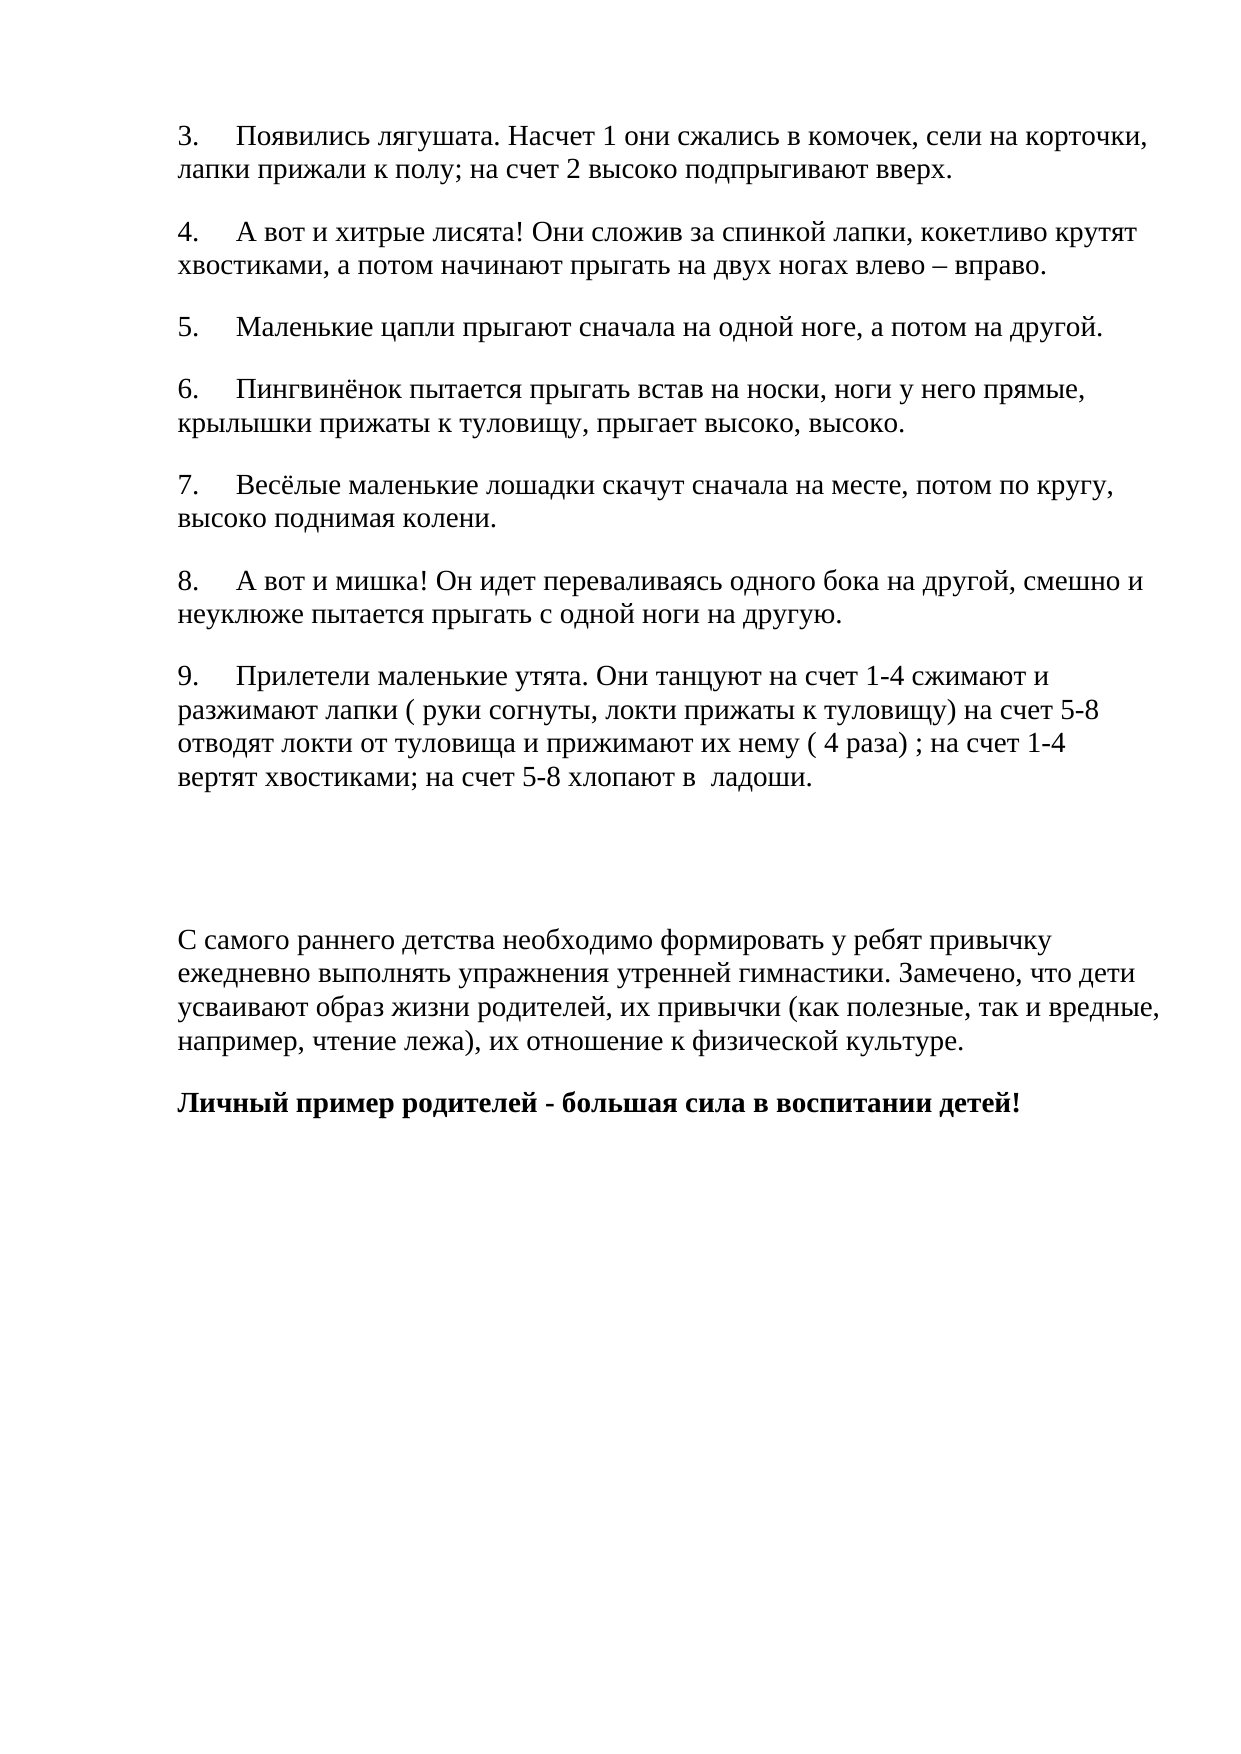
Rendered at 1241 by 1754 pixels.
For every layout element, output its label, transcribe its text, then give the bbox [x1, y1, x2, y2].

text 9. Прилетели маленькие утята. Они танцуют на счет 1-4 сжимают и разжимают лапки ( руки согнуты, локти прижаты к туловищу) на счет 5-8 отводят локти от туловища и прижимают их нему ( 4 раза) ; на счет 1-4 вертят хвостиками; на счет 5-8 хлопают в ладоши. [177, 658, 1152, 792]
text 3. Появились лягушата. Насчет 1 они сжались в комочек, сели на корточки, лапки прижали к полу; на счет 2 высоко подпрыгивают вверх. [177, 118, 1152, 185]
text 7. Весёлые маленькие лошадки скачут сначала на месте, потом по кругу, высоко поднимая колени. [177, 467, 1152, 534]
text 8. А вот и мишка! Он идет переваливаясь одного бока на другой, смешно и неуклюже пытается прыгать с одной ноги на другую. [177, 563, 1152, 630]
text С самого раннего детства необходимо формировать у ребят привычку ежедневно выполнять упражнения утренней гимнастики. Замечено, что дети усваивают образ жизни родителей, их привычки (как полезные, так и вредные, например, чтение лежа), их отношение к физической культуре. [177, 922, 1167, 1056]
text 5. Маленькие цапли прыгают сначала на одной ноге, а потом на другой. [177, 309, 1152, 343]
text 4. А вот и хитрые лисята! Они сложив за спинкой лапки, кокетливо крутят хвостиками, а потом начинают прыгать на двух ногах влево – вправо. [177, 214, 1152, 281]
text Личный пример родителей - большая сила в воспитании детей! [177, 1085, 1167, 1119]
text 6. Пингвинёнок пытается прыгать встав на носки, ноги у него прямые, крылышки прижаты к туловищу, прыгает высоко, высоко. [177, 371, 1152, 438]
